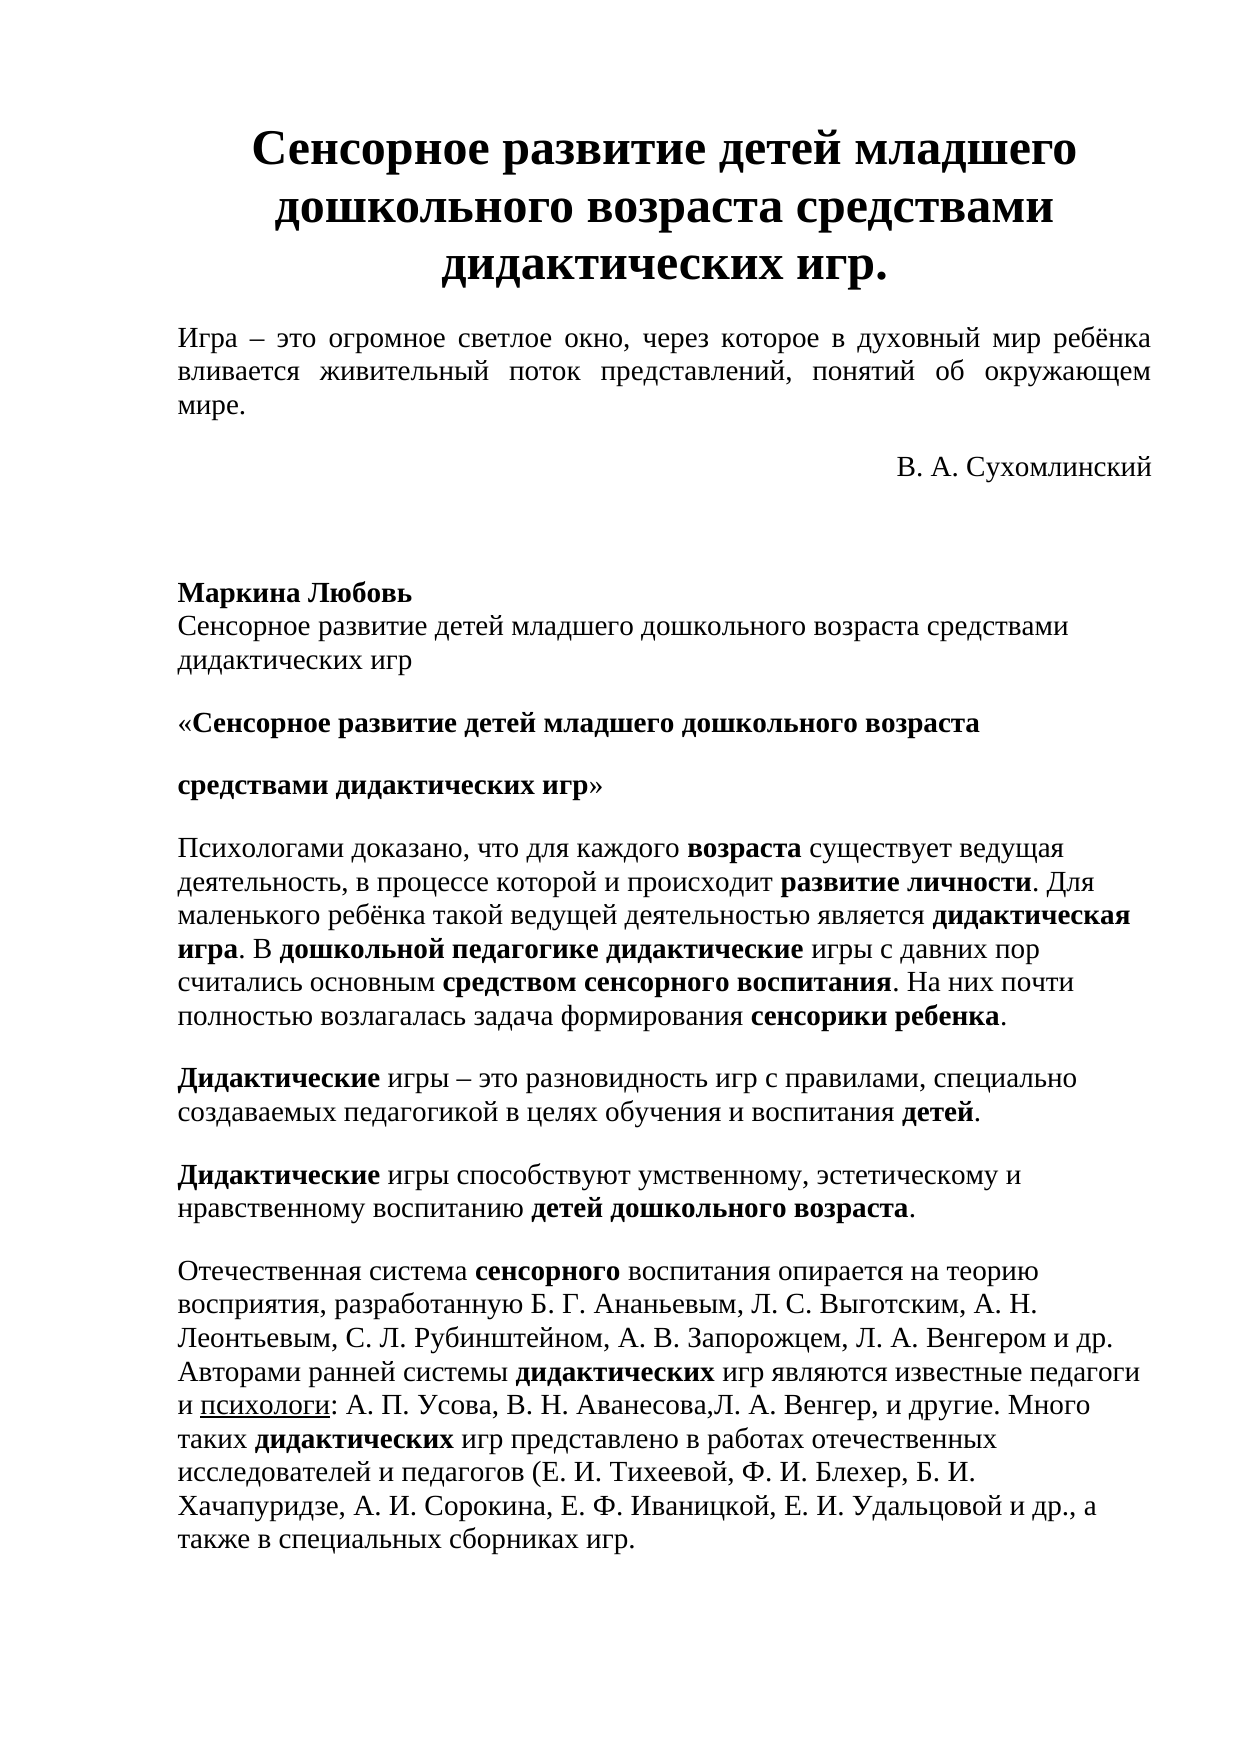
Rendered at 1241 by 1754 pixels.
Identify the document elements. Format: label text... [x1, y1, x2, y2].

text Дидактические игры способствуют умственному, эстетическому и нравственному воспитанию детей дошкольного возраста. [177, 1157, 1152, 1224]
text В. А. Сухомлинский [177, 449, 1152, 483]
text Игра – это огромное светлое окно, через которое в духовный мир ребёнка вливается живительный поток представлений, понятий об окружающем мире. [177, 320, 1152, 420]
text Дидактические игры – это разновидность игр с правилами, специально создаваемых педагогикой в целях обучения и воспитания детей. [177, 1061, 1152, 1128]
text Психологами доказано, что для каждого возраста существует ведущая деятельность, в процессе которой и происходит развитие личности. Для маленького ребёнка такой ведущей деятельностью является дидактическая игра. В дошкольной педагогике дидактические игры с давних пор считались основным средством сенсорного воспитания. На них почти полностью возлагалась задача формирования сенсорики ребенка. [177, 830, 1152, 1031]
text Сенсорное развитие детей младшего дошкольного возраста средствами дидактических игр. [177, 118, 1152, 291]
text Отечественная система сенсорного воспитания опирается на теорию восприятия, разработанную Б. Г. Ананьевым, Л. С. Выготским, А. Н. Леонтьевым, С. Л. Рубинштейном, А. В. Запорожцем, Л. А. Венгером и др. Авторами ранней системы дидактических игр являются известные педагоги и психологи: А. П. Усова, В. Н. Аванесова,Л. А. Венгер, и другие. Много таких дидактических игр представлено в работах отечественных исследователей и педагогов (Е. И. Тихеевой, Ф. И. Блехер, Б. И. Хачапуридзе, А. И. Сорокина, Е. Ф. Иваницкой, Е. И. Удальцовой и др., а также в специальных сборниках игр. [177, 1253, 1152, 1555]
text Маркина Любовь Сенсорное развитие детей младшего дошкольного возраста средствами дидактических игр [177, 575, 1152, 676]
text «Сенсорное развитие детей младшего дошкольного возраста [177, 705, 1152, 738]
text средствами дидактических игр» [177, 767, 1152, 801]
